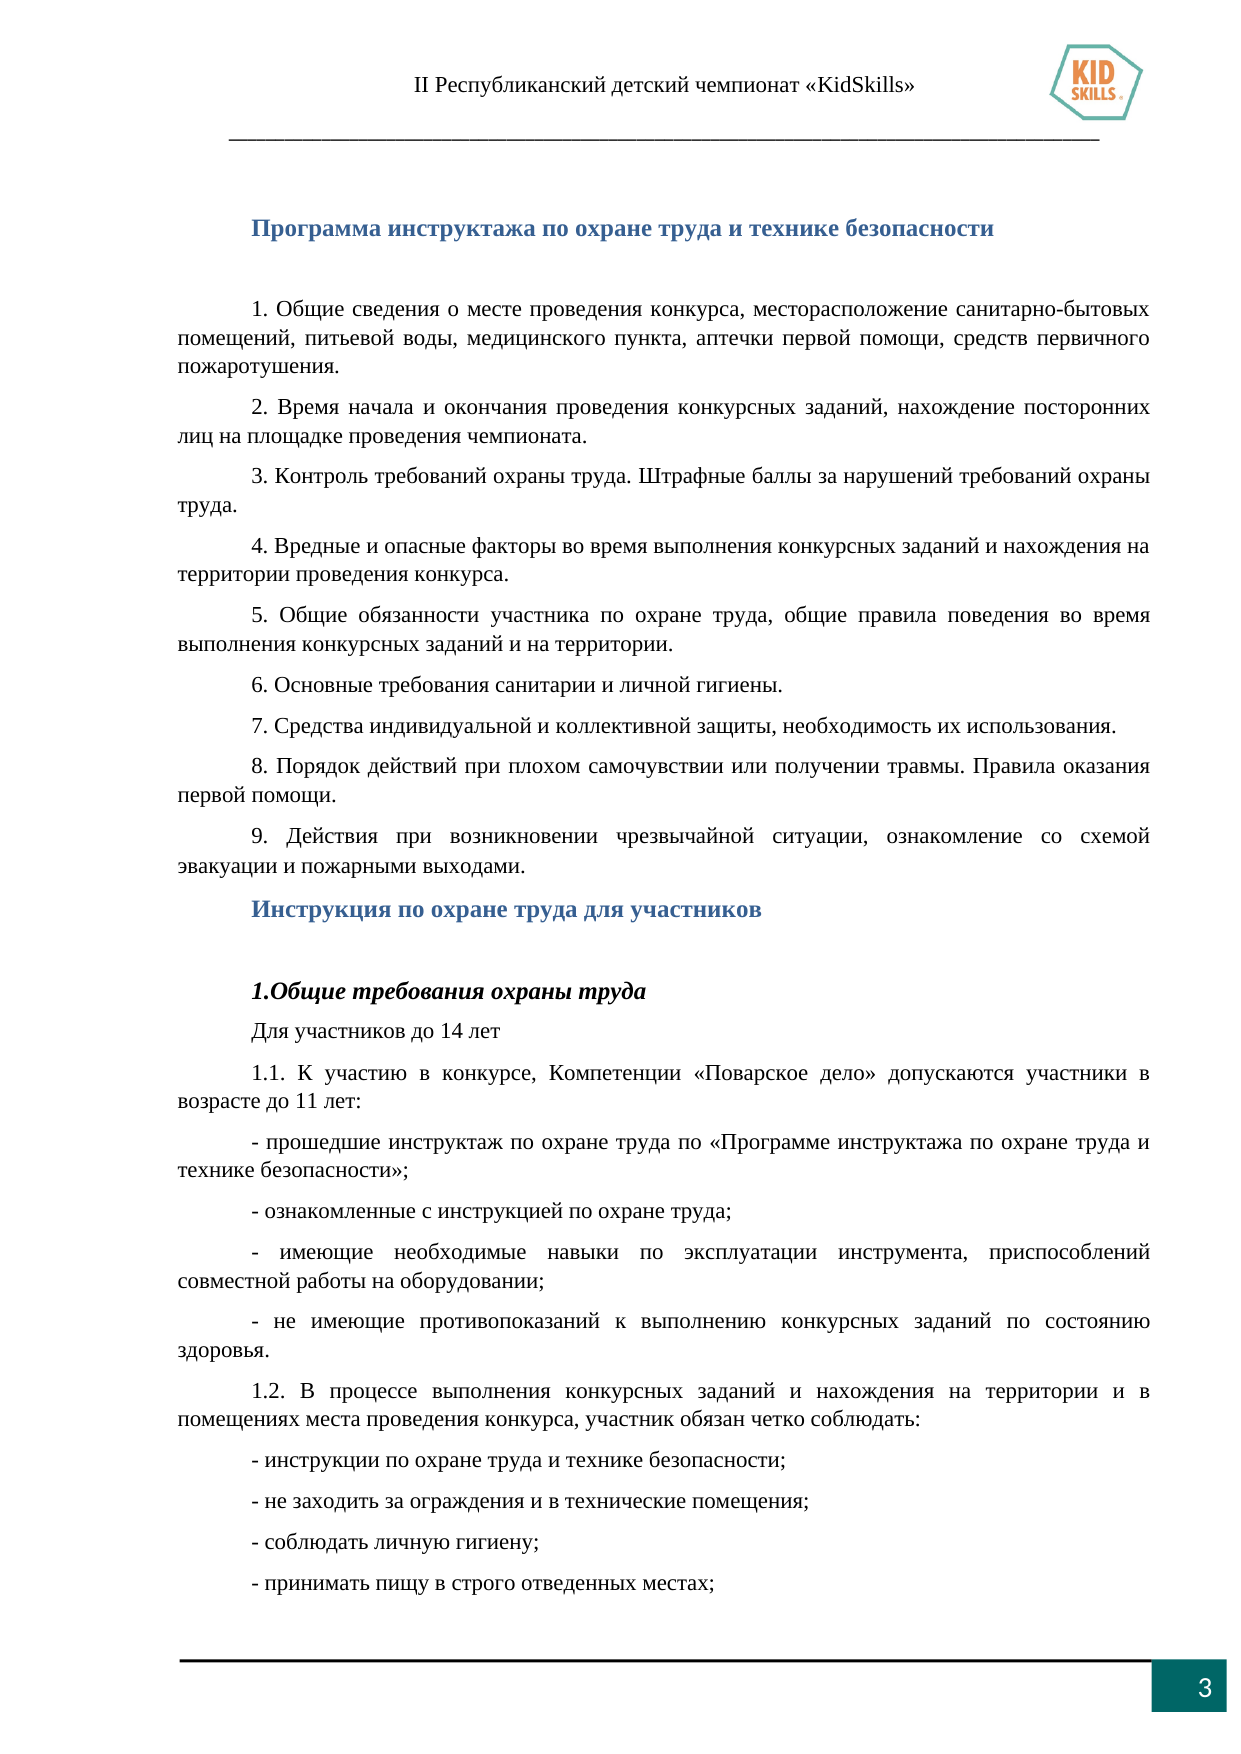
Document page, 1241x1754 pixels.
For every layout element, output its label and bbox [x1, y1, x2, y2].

picture [1041, 26, 1147, 133]
